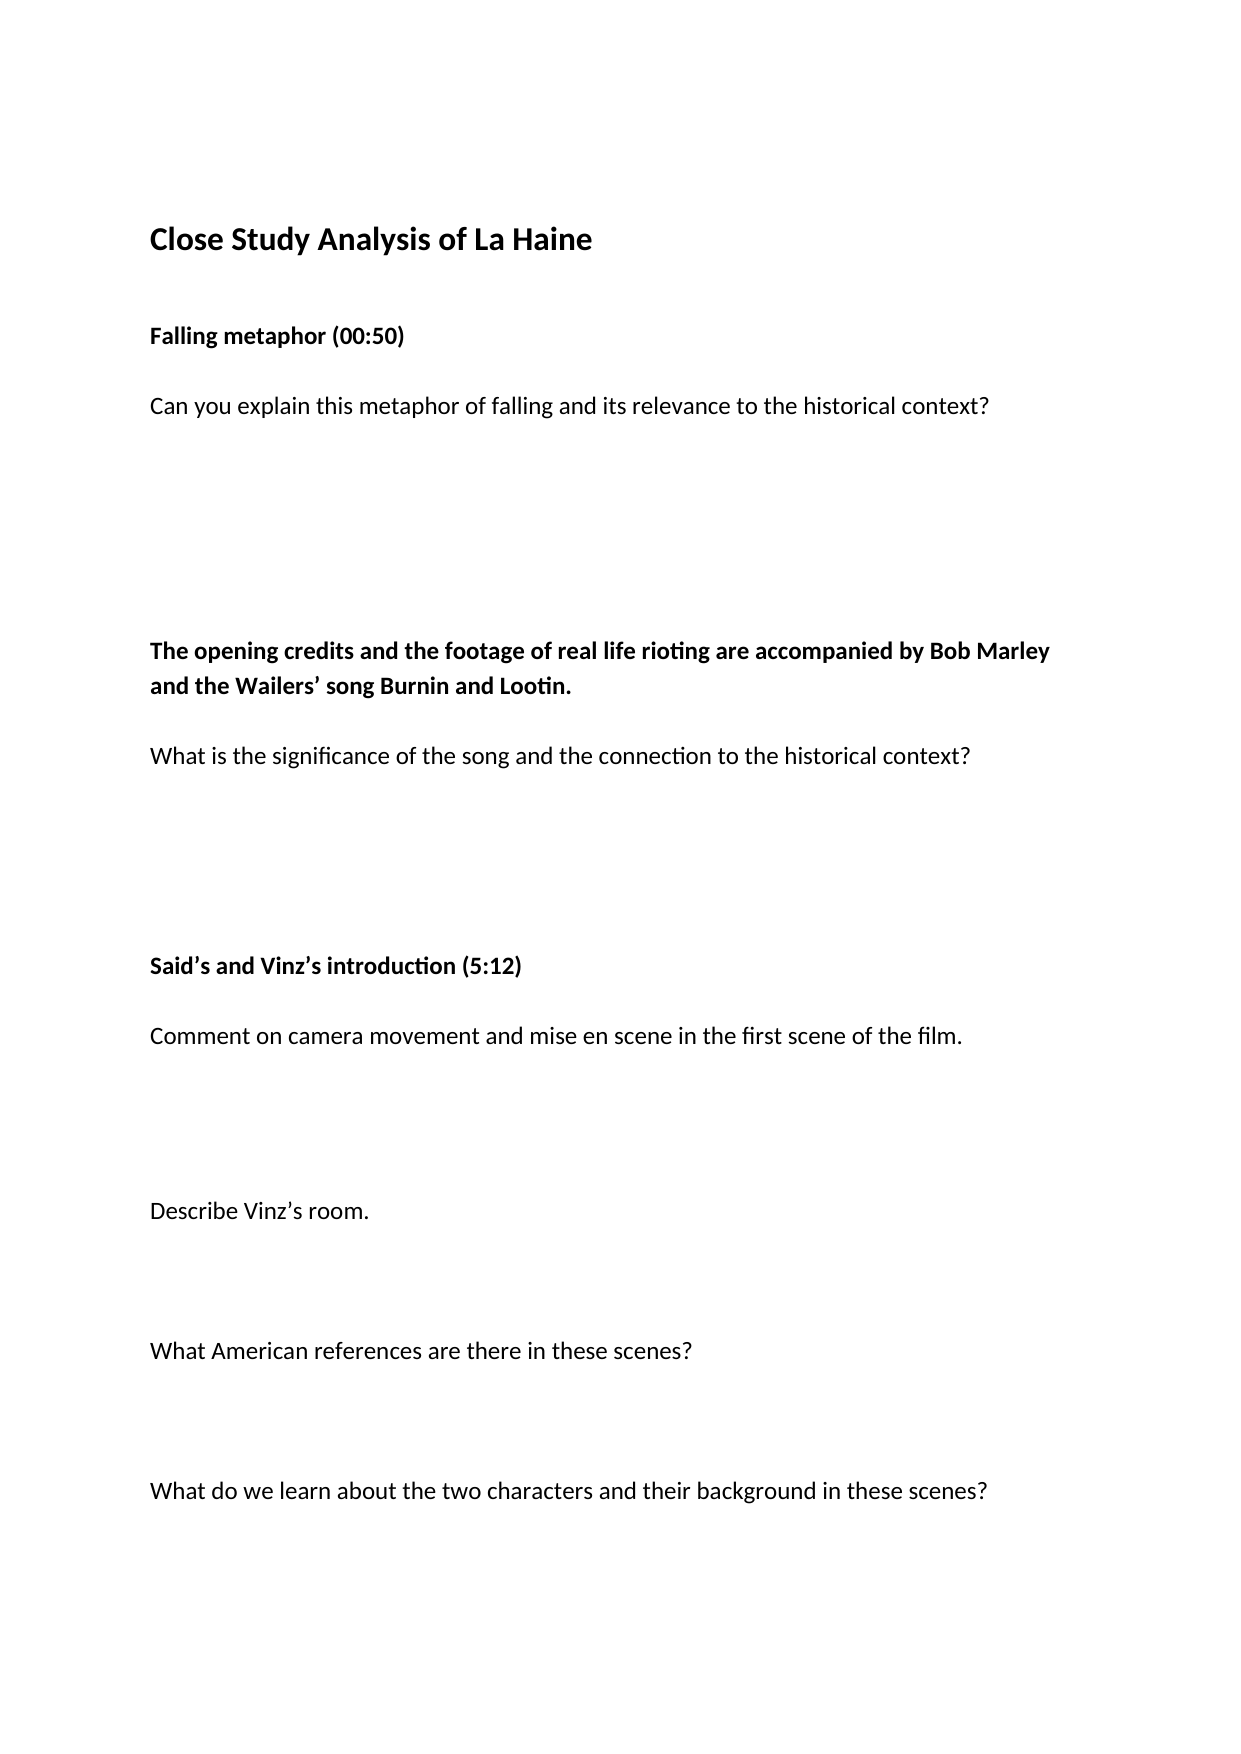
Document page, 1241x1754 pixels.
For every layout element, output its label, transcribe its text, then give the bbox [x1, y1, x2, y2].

list Describe Vinz’s room. [150, 1195, 1090, 1226]
list What is the significance of the song and the connection to the historical context? [150, 740, 1090, 771]
list What do we learn about the two characters and their background in these scenes? [150, 1475, 1090, 1506]
list The opening credits and the footage of real life rioting are accompanied by Bob Marley and the Wailers’ song Burnin and Lootin. [150, 635, 1090, 701]
list Comment on camera movement and mise en scene in the first scene of the film. [150, 1020, 1090, 1051]
list What American references are there in these scenes? [150, 1335, 1090, 1366]
list Can you explain this metaphor of falling and its relevance to the historical context? [150, 390, 1090, 421]
list Said’s and Vinz’s introduction (5:12) [150, 950, 1090, 981]
list Falling metaphor (00:50) [150, 320, 1090, 351]
text Close Study Analysis of La Haine [150, 218, 1090, 258]
